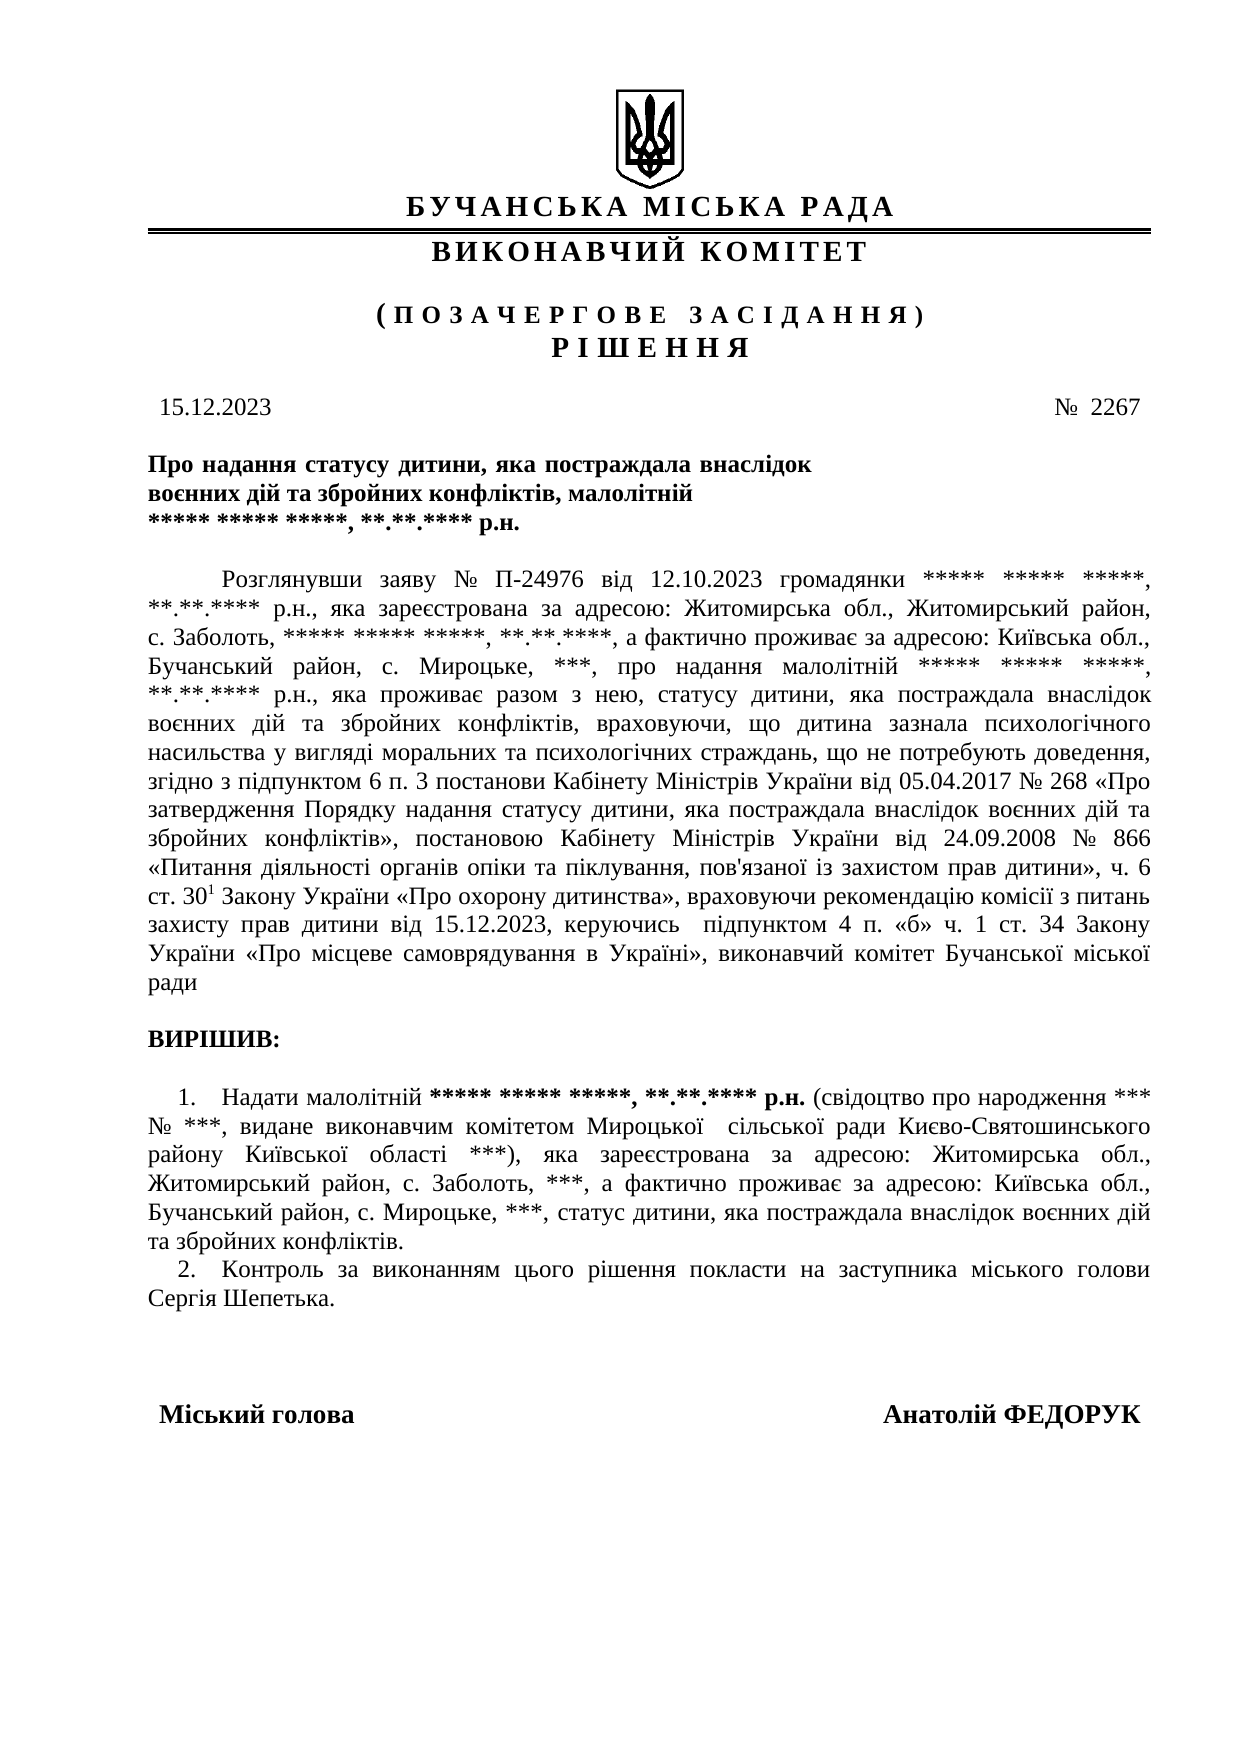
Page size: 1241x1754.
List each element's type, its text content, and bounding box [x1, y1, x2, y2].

text (ПОЗАЧЕРГОВЕ ЗАСІДАННЯ) [148, 296, 1152, 330]
text ***** ***** *****, **.**.**** р.н. [148, 507, 812, 536]
text РІШЕННЯ [148, 330, 1152, 363]
text Розглянувши заяву № П-24976 від 12.10.2023 громадянки ***** ***** *****, **.**.**** р.н., яка зареєстрована за адресою: Житомирська обл., Житомирський район, с. Заболоть, ***** ***** *****, **.**.****, а фактично проживає за адресою: Київська обл., Бучанський район, с. Мироцьке, ***, про надання малолітній ***** ***** *****, **.**.**** р.н., яка проживає разом з нею, статусу дитини, яка постраждала внаслідок воєнних дій та збройних конфліктів, враховуючи, що дитина зазнала психологічного насильства у вигляді моральних та психологічних страждань, що не потребують доведення, згідно з підпунктом 6 п. 3 постанови Кабінету Міністрів України від 05.04.2017 № 268 «Про затвердження Порядку надання статусу дитини, яка постраждала внаслідок воєнних дій та збройних конфліктів», постановою Кабінету Міністрів України від 24.09.2008 № 866 «Питання діяльності органів опіки та піклування, пов'язаної із захистом прав дитини», ч. 6 ст. 301 Закону України «Про охорону дитинства», враховуючи рекомендацію комісії з питань захисту прав дитини від 15.12.2023, керуючись підпунктом 4 п. «б» ч. 1 ст. 34 Закону України «Про місцеве самоврядування в Україні», виконавчий комітет Бучанської міської ради [148, 564, 1152, 996]
table_header Міський голова [148, 1398, 649, 1429]
table_header № 2267 [650, 392, 1152, 421]
picture [614, 88, 685, 189]
text ВИРІШИВ: [148, 1024, 1152, 1053]
table_header ВИКОНАВЧИЙ КОМІТЕТ [148, 234, 1151, 296]
text Про надання статусу дитини, яка постраждала внаслідок воєнних дій та збройних конфліктів, малолітній [148, 449, 812, 507]
table_header 15.12.2023 [148, 392, 650, 421]
table_header Анатолій ФЕДОРУК [649, 1398, 1152, 1429]
text БУЧАНСЬКА МІСЬКА РАДА [148, 189, 1152, 223]
list Надати малолітній ***** ***** *****, **.**.**** р.н. (свідоцтво про народження *** № ***, видане виконавчим комітетом Мироцької сільської ради Києво-Святошинського району Київської області ***), яка зареєстрована за адресою: Житомирська обл., Житомирський район, с. Заболоть, ***, а фактично проживає за адресою: Київська обл., Бучанський район, с. Мироцьке, ***, статус дитини, яка постраждала внаслідок воєнних дій та збройних конфліктів. [148, 1082, 1152, 1254]
list Контроль за виконанням цього рішення покласти на заступника міського голови Сергія Шепетька. [148, 1254, 1152, 1312]
